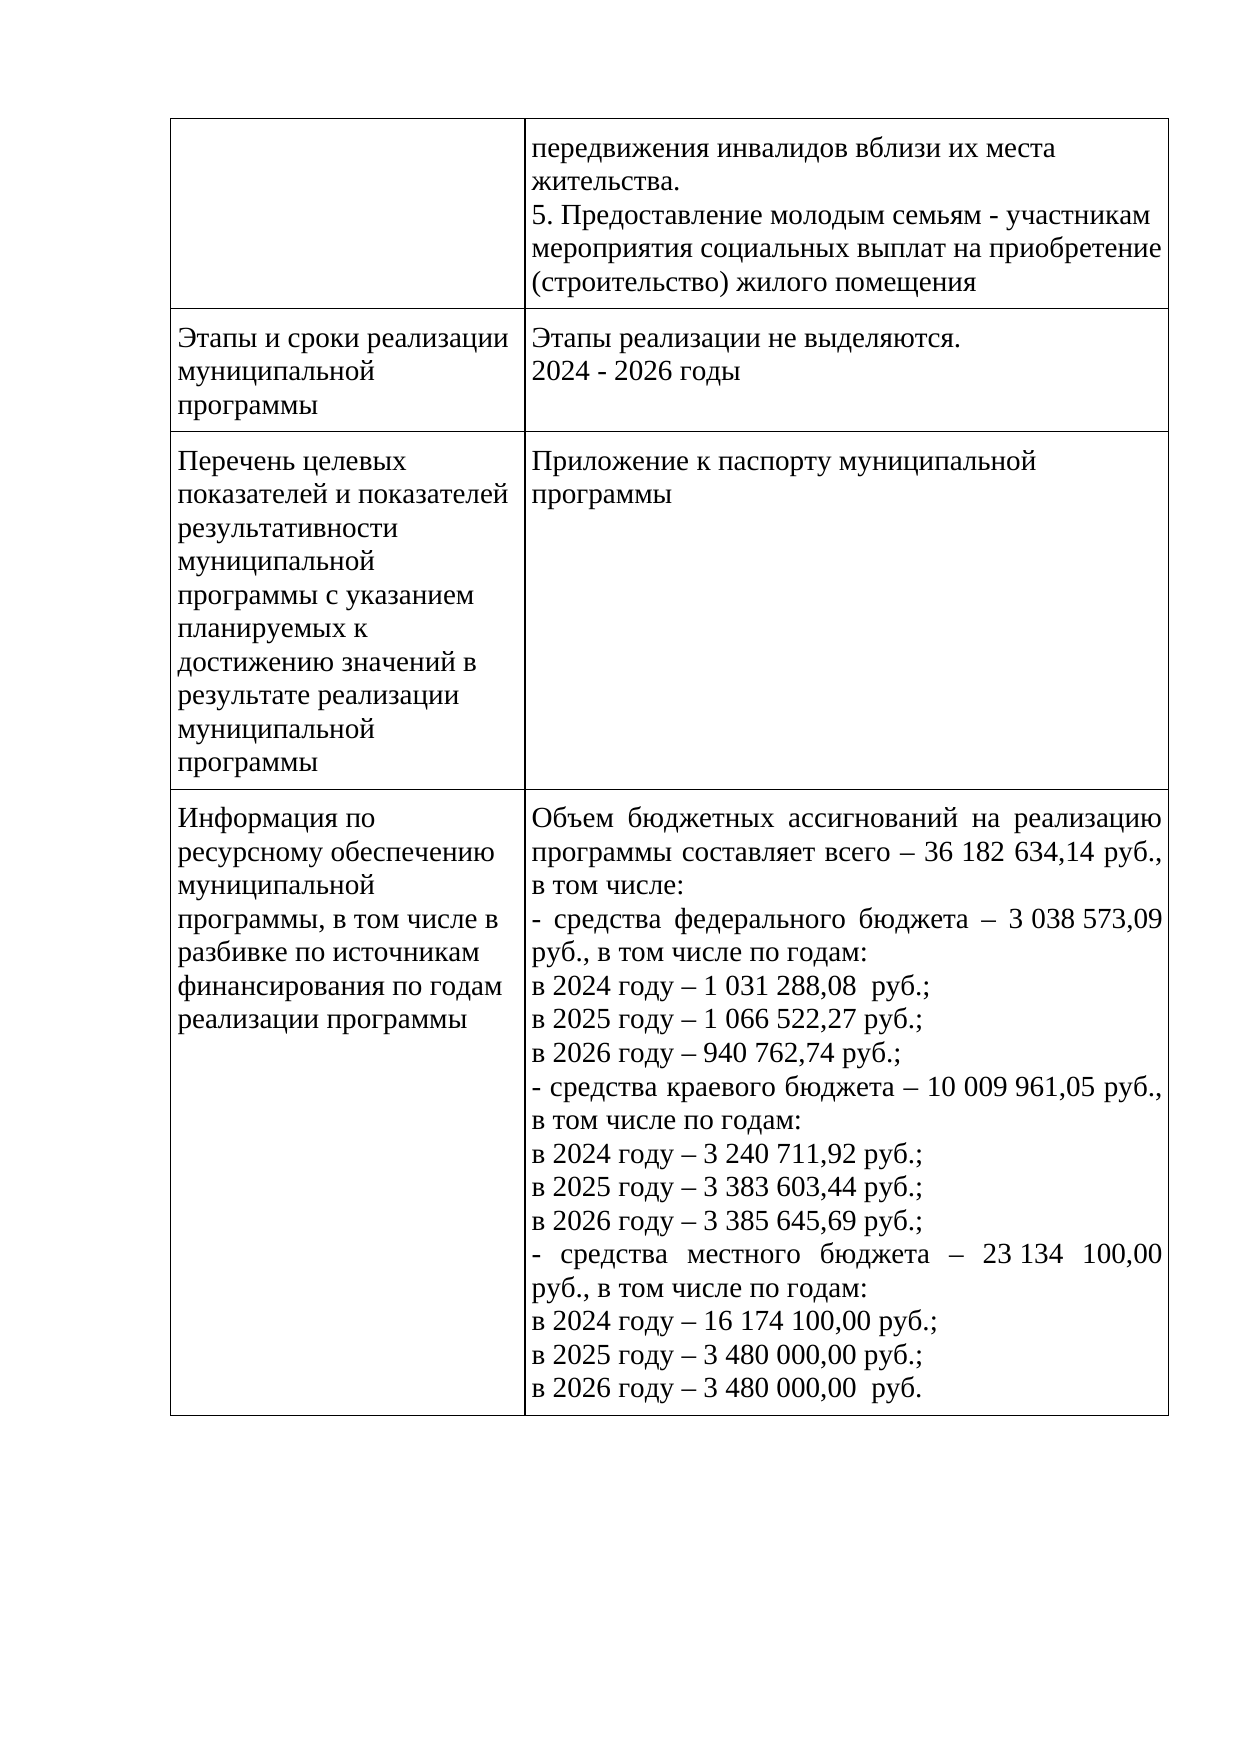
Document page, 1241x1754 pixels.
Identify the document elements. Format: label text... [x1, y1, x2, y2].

table_cell Этапы реализации не выделяются. 2024 - 2026 годы [526, 309, 1168, 431]
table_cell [171, 119, 524, 308]
table_cell Объем бюджетных ассигнований на реализацию программы составляет всего – 36 182 634,14 руб., в том числе: - средства федерального бюджета – 3 038 573,09 руб., в том числе по годам: в 2024 году – 1 031 288,08 руб.; в 2025 году – 1 066 522,27 руб.; в 2026 году – 940 762,74 руб.; - средства краевого бюджета – 10 009 961,05 руб., в том числе по годам: в 2024 году – 3 240 711,92 руб.; в 2025 году – 3 383 603,44 руб.; в 2026 году – 3 385 645,69 руб.; - средства местного бюджета – 23 134 100,00 руб., в том числе по годам: в 2024 году – 16 174 100,00 руб.; в 2025 году – 3 480 000,00 руб.; в 2026 году – 3 480 000,00 руб. [526, 790, 1168, 1415]
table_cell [526, 119, 1168, 308]
table_cell Перечень целевых показателей и показателей результативности муниципальной программы с указанием планируемых к достижению значений в результате реализации муниципальной программы [171, 432, 524, 789]
table_cell Информация по ресурсному обеспечению муниципальной программы, в том числе в разбивке по источникам финансирования по годам реализации программы [171, 790, 524, 1415]
table_cell Этапы и сроки реализации муниципальной программы [171, 309, 524, 431]
table_cell Приложение к паспорту муниципальной программы [526, 432, 1168, 789]
